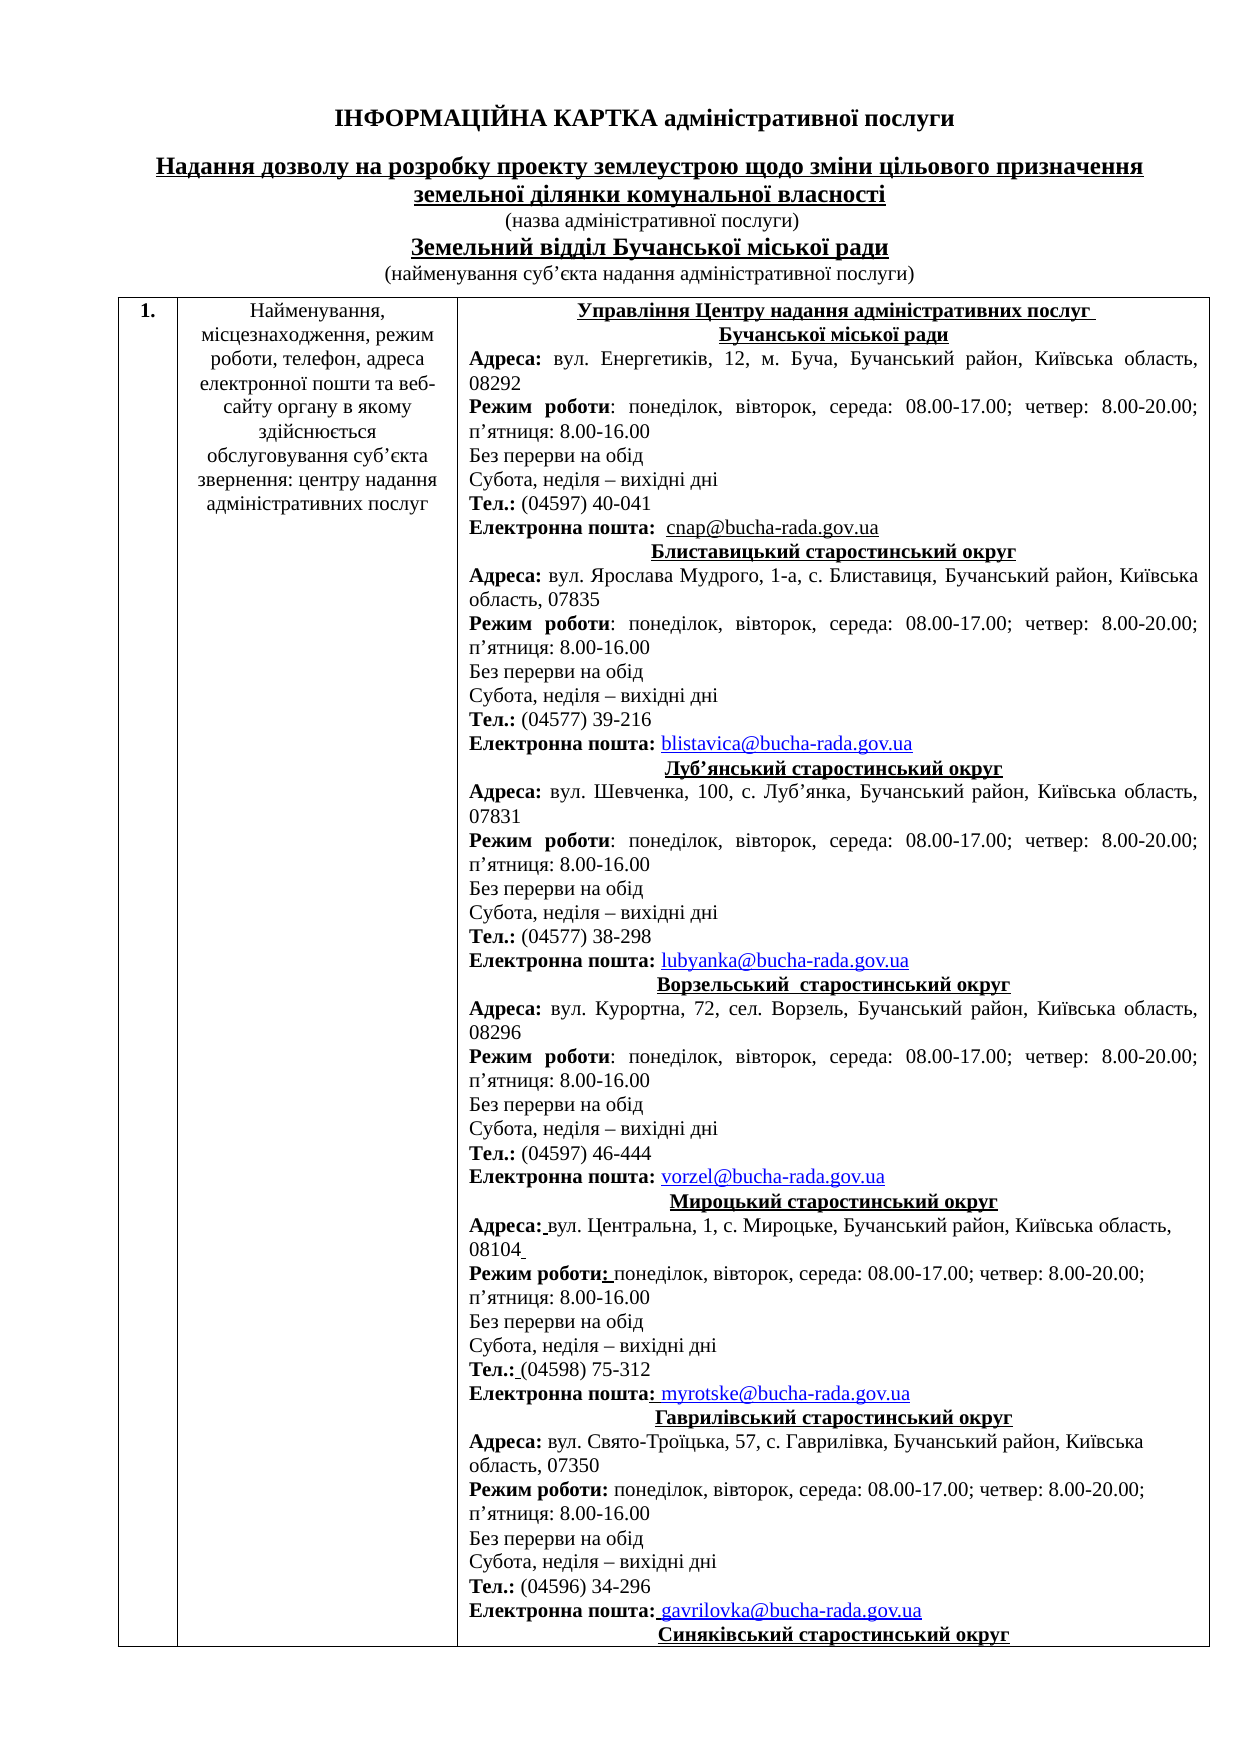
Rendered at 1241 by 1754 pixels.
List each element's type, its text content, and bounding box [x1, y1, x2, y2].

text ІНФОРМАЦІЙНА КАРТКА адміністративної послуги [325, 103, 964, 132]
text Земельний відділ Бучанської міської ради [148, 232, 1152, 261]
table_header 1. [119, 298, 177, 1646]
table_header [458, 298, 1209, 1646]
text (назва адміністративної послуги) [148, 208, 1152, 232]
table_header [178, 298, 457, 1646]
text (найменування суб’єкта надання адміністративної послуги) [148, 261, 1152, 285]
text Надання дозволу на розробку проекту землеустрою щодо зміни цільового призначення земельної ділянки комунальної власності [148, 151, 1152, 208]
